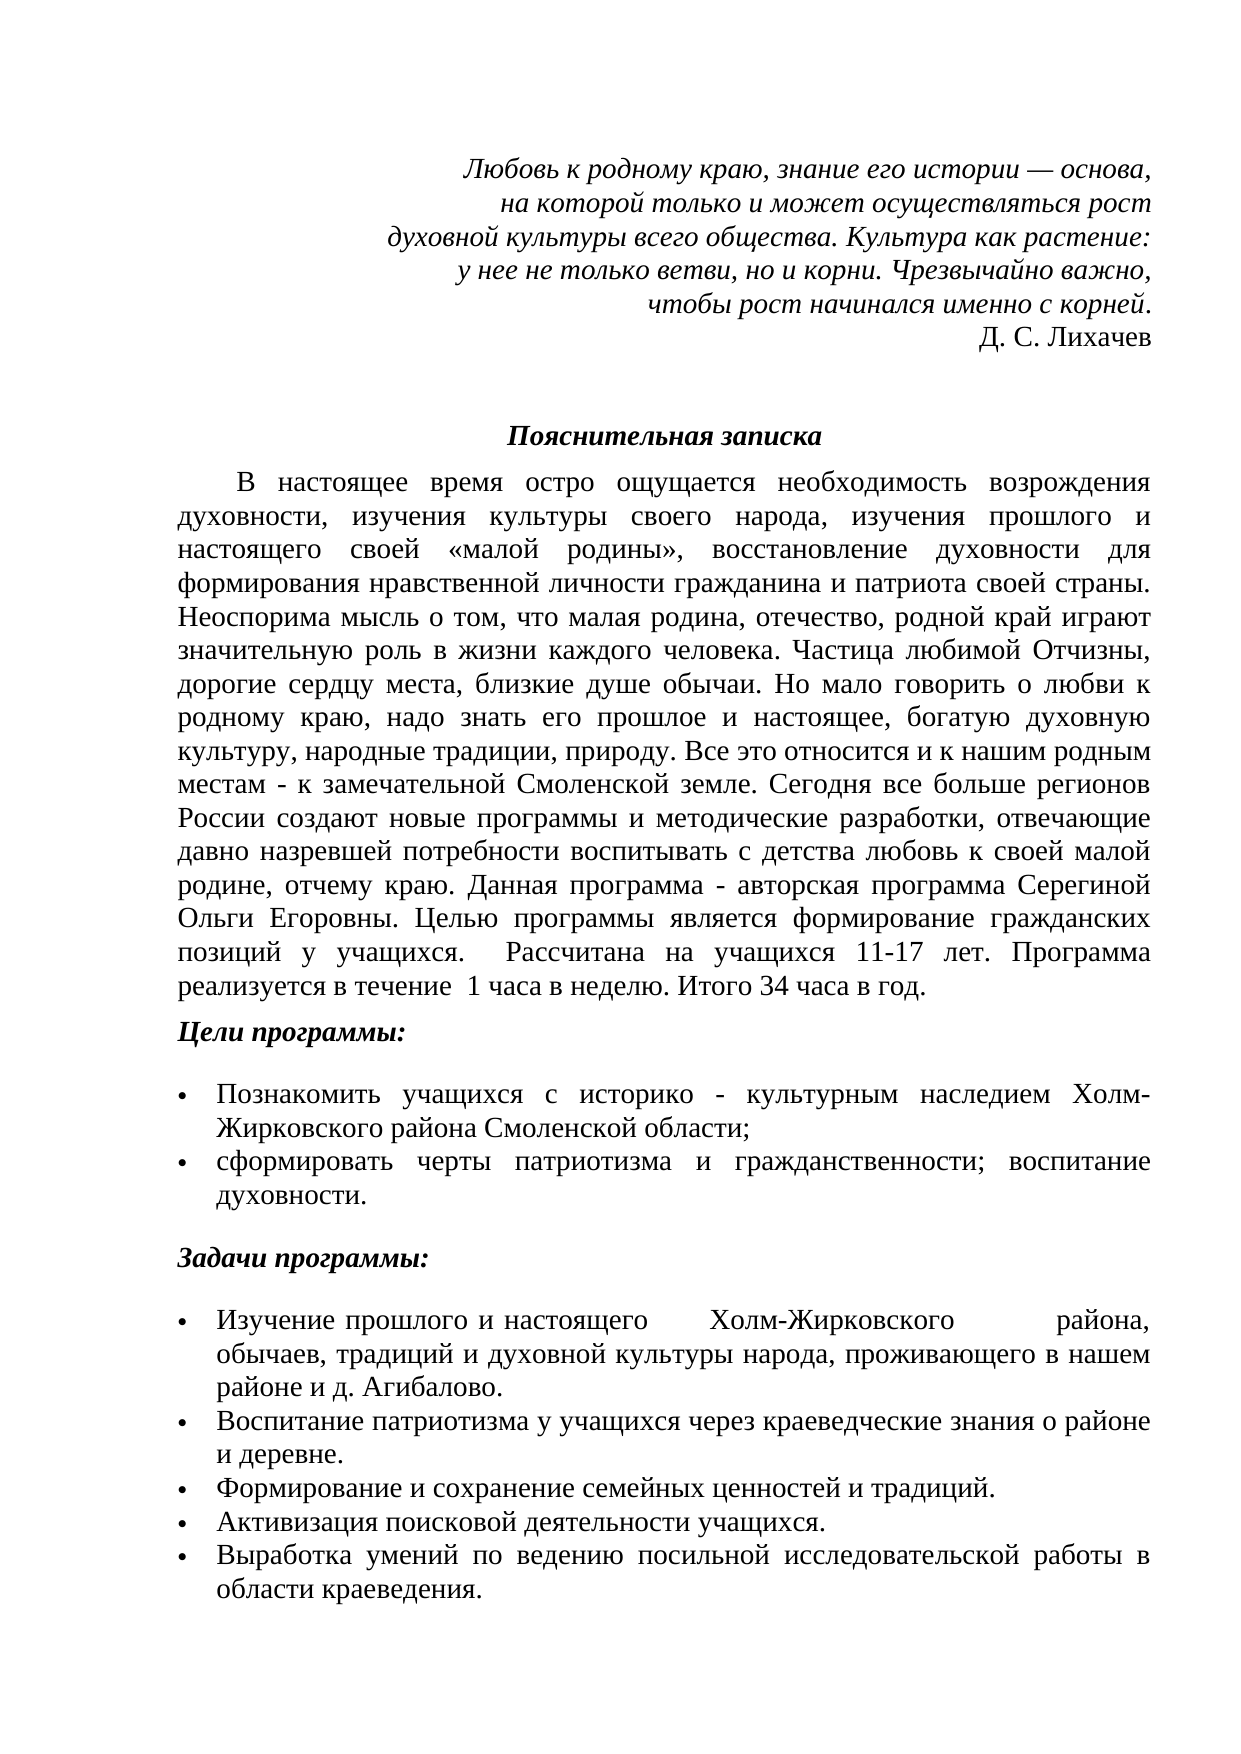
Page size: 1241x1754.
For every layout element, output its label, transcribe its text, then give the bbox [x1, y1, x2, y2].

text Цели программы: [177, 1014, 1152, 1047]
text духовной культуры всего общества. Культура как растение: [177, 219, 1152, 252]
text чтобы рост начинался именно с корней. [177, 286, 1152, 319]
text у нее не только ветви, но и корни. Чрезвычайно важно, [177, 252, 1152, 286]
list Воспитание патриотизма у учащихся через краеведческие знания о районе и деревне. [179, 1403, 1152, 1470]
text В настоящее время остро ощущается необходимость возрождения духовности, изучения культуры своего народа, изучения прошлого и настоящего своей «малой родины», восстановление духовности для формирования нравственной личности гражданина и патриота своей страны. Неоспорима мысль о том, что малая родина, отечество, родной край играют значительную роль в жизни каждого человека. Частица любимой Отчизны, дорогие сердцу места, близкие душе обычаи. Но мало говорить о любви к родному краю, надо знать его прошлое и настоящее, богатую духовную культуру, народные традиции, природу. Все это относится и к нашим родным местам - к замечательной Смоленской земле. Сегодня все больше регионов России создают новые программы и методические разработки, отвечающие давно назревшей потребности воспитывать с детства любовь к своей малой родине, отчему краю. Данная программа - авторская программа Серегиной Ольги Егоровны. Целью программы является формирование гражданских позиций у учащихся. Рассчитана на учащихся 11-17 лет. Программа реализуется в течение 1 часа в неделю. Итого 34 часа в год. [177, 464, 1152, 1001]
text Любовь к родному краю, знание его истории — основа, [177, 152, 1152, 185]
list Выработка умений по ведению посильной исследовательской работы в области краеведения. [179, 1537, 1152, 1604]
text Задачи программы: [177, 1240, 1152, 1273]
list Познакомить учащихся с историко - культурным наследием Холм-Жирковского района Смоленской области; [179, 1076, 1152, 1143]
list Изучение прошлого и настоящего Холм-Жирковского района, обычаев, традиций и духовной культуры народа, проживающего в нашем районе и д. Агибалово. [179, 1302, 1152, 1403]
text на которой только и может осуществляться рост [177, 185, 1152, 219]
list Активизация поисковой деятельности учащихся. [179, 1504, 1152, 1537]
list сформировать черты патриотизма и гражданственности; воспитание духовности. [179, 1143, 1152, 1211]
list Формирование и сохранение семейных ценностей и традиций. [179, 1470, 1152, 1504]
text Д. С. Лихачев [177, 319, 1152, 353]
text Пояснительная записка [177, 418, 1152, 452]
